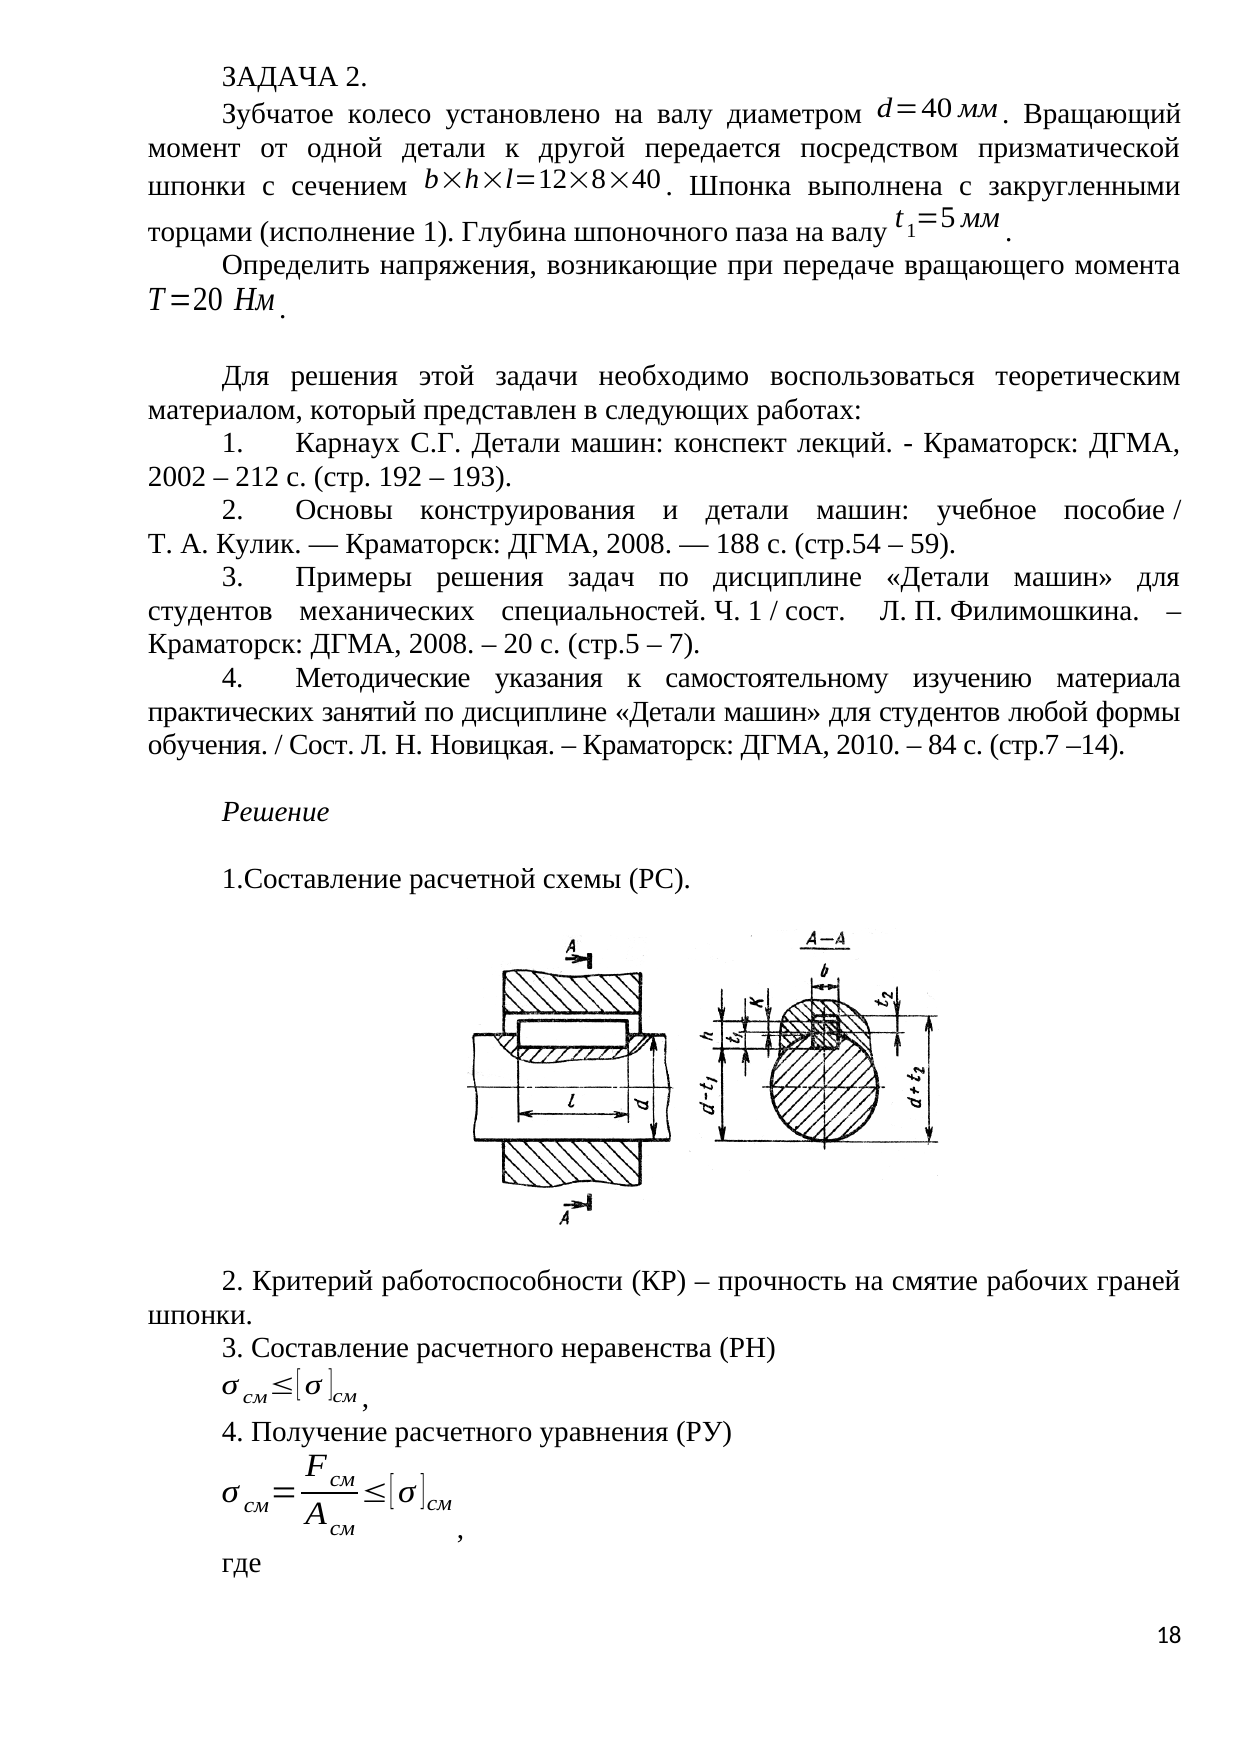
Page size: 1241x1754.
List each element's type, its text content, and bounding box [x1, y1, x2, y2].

text Решение [148, 794, 1181, 828]
list Примеры решения задач по дисциплине «Детали машин» для студентов механических специальностей. Ч. 1 / сост. Л. П. Филимошкина. – Краматорск: ДГМА, 2008. – 20 с. (стр.5 – 7). [148, 559, 1181, 660]
text 1.Составление расчетной схемы (РС). [148, 861, 1181, 895]
text Для решения этой задачи необходимо воспользоваться теоретическим материалом, который представлен в следующих работах: [148, 358, 1181, 425]
list Основы конструирования и детали машин: учебное пособие / Т. А. Кулик. — Краматорск: ДГМА, 2008. — 188 с. (стр.54 – 59). [148, 492, 1181, 559]
list Методические указания к самостоятельному изучению материала практических занятий по дисциплине «Детали машин» для студентов любой формы обучения. / Сост. Л. Н. Новицкая. – Краматорск: ДГМА, 2010. – 84 с. (стр.7 –14). [148, 660, 1181, 761]
text ЗАДАЧА 2. [148, 59, 1181, 93]
text 3. Составление расчетного неравенства (РН) [148, 1330, 1181, 1364]
picture [460, 928, 943, 1230]
text Определить напряжения, возникающие при передаче вращающего момента . [148, 247, 1181, 325]
text Зубчатое колесо установлено на валу диаметром . Вращающий момент от одной детали к другой передается посредством призматической шпонки с сечением . Шпонка выполнена с закругленными торцами (исполнение 1). Глубина шпоночного паза на валу . [148, 93, 1181, 247]
list Карнаух С.Г. Детали машин: конспект лекций. - Краматорск: ДГМА, 2002 – 212 с. (стр. 192 – 193). [148, 425, 1181, 492]
text , [148, 1364, 1181, 1414]
text где [148, 1545, 1181, 1578]
text 2. Критерий работоспособности (КР) – прочность на смятие рабочих граней шпонки. [148, 1263, 1181, 1330]
text 4. Получение расчетного уравнения (РУ) [148, 1414, 1181, 1447]
text , [148, 1447, 1181, 1545]
